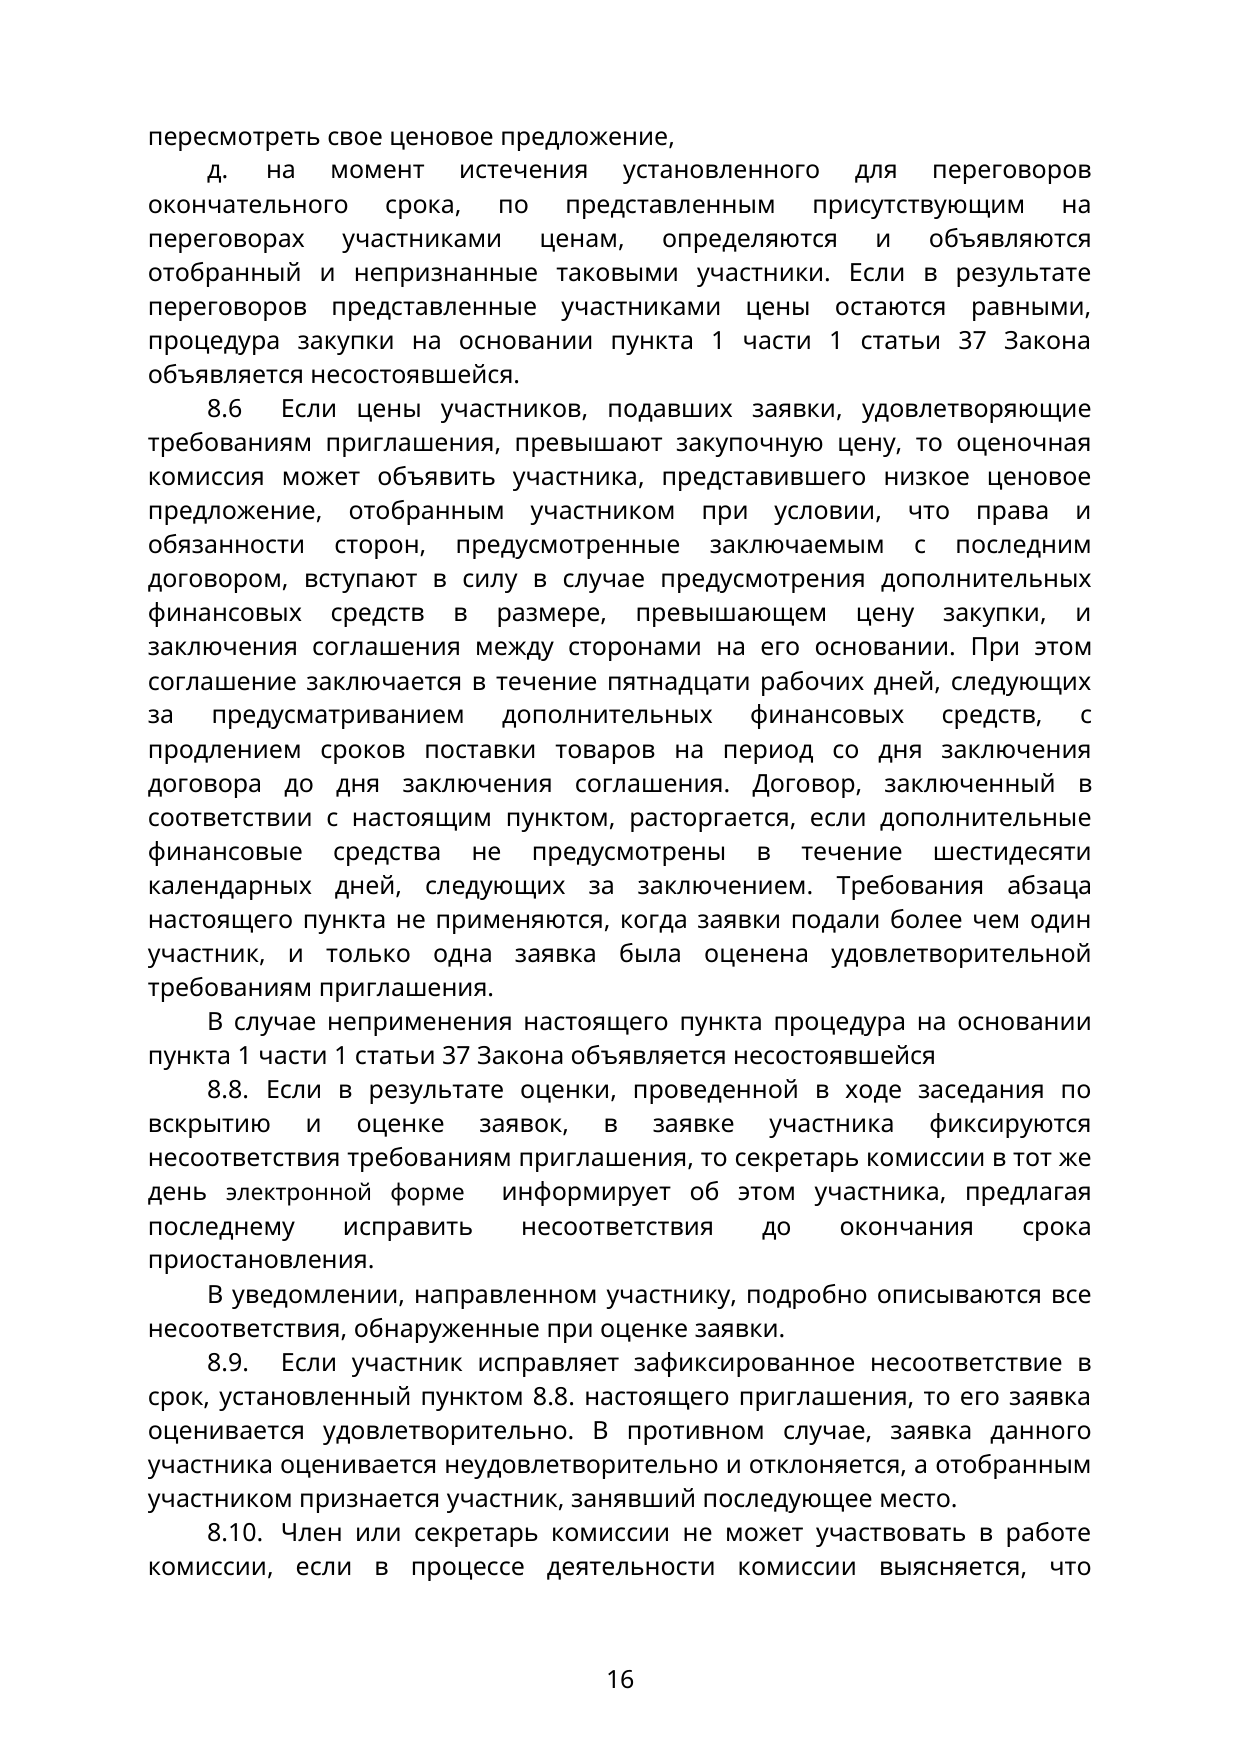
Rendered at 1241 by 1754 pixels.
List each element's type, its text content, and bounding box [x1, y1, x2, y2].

text 8.6 Если цены участников, подавших заявки, удовлетворяющие требованиям приглашения, превышают закупочную цену, то оценочная комиссия может объявить участника, представившего низкое ценовое предложение, отобранным участником при условии, что права и обязанности сторон, предусмотренные заключаемым с последним договором, вступают в силу в случае предусмотрения дополнительных финансовых средств в размере, превышающем цену закупки, и заключения соглашения между сторонами на его основании. При этом соглашение заключается в течение пятнадцати рабочих дней, следующих за предусматриванием дополнительных финансовых средств, с продлением сроков поставки товаров на период со дня заключения договора до дня заключения соглашения. Договор, заключенный в соответствии с настоящим пунктом, расторгается, если дополнительные финансовые средства не предусмотрены в течение шестидесяти календарных дней, следующих за заключением. Требования абзаца настоящего пункта не применяются, когда заявки подали более чем один участник, и только одна заявка была оценена удовлетворительной требованиям приглашения. [148, 391, 1092, 1004]
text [148, 118, 1092, 152]
text 8.8. Если в результате оценки, проведенной в ходе заседания по вскрытию и оценке заявок, в заявке участника фиксируются несоответствия требованиям приглашения, то секретарь комиссии в тот же день электронной форме информирует об этом участника, предлагая последнему исправить несоответствия до окончания срока приостановления. [148, 1072, 1092, 1276]
text В уведомлении, направленном участнику, подробно описываются все несоответствия, обнаруженные при оценке заявки. [148, 1276, 1092, 1344]
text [148, 1515, 1092, 1583]
text 8.9. Если участник исправляет зафиксированное несоответствие в срок, установленный пунктом 8.8. настоящего приглашения, то его заявка оценивается удовлетворительно. В противном случае, заявка данного участника оценивается неудовлетворительно и отклоняется, а отобранным участником признается участник, занявший последующее место. [148, 1344, 1092, 1515]
text В случае неприменения настоящего пункта процедура на основании пункта 1 части 1 статьи 37 Закона объявляется несостоявшейся [148, 1004, 1092, 1072]
text д. на момент истечения установленного для переговоров окончательного срока, по представленным присутствующим на переговорах участниками ценам, определяются и объявляются отобранный и непризнанные таковыми участники. Если в результате переговоров представленные участниками цены остаются равными, процедура закупки на основании пункта 1 части 1 статьи 37 Закона объявляется несостоявшейся. [148, 152, 1092, 391]
